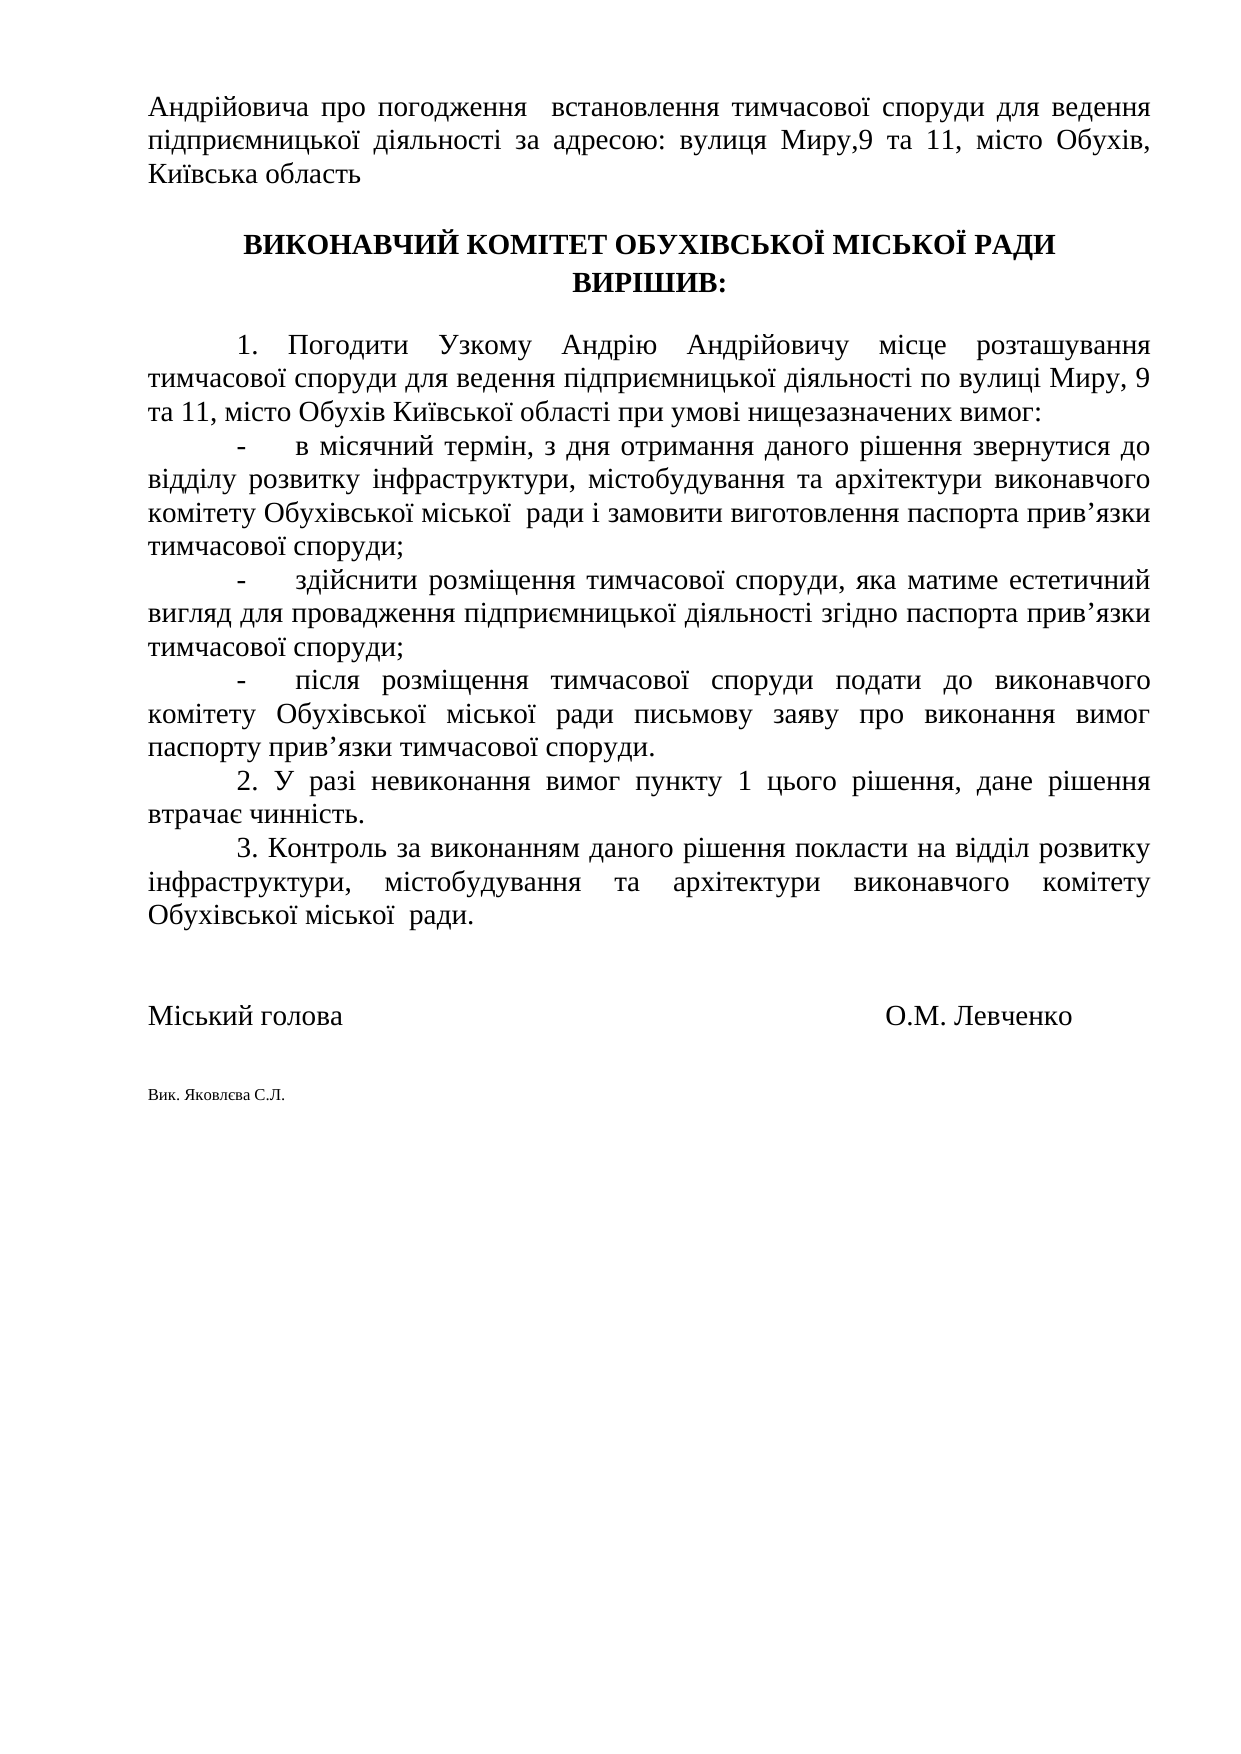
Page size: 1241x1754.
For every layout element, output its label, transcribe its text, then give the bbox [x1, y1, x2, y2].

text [148, 89, 1152, 189]
text 3. Контроль за виконанням даного рішення покласти на відділ розвитку інфраструктури, містобудування та архітектури виконавчого комітету Обухівської міської ради. [148, 830, 1152, 931]
text Вик. Яковлєва С.Л. [148, 1085, 1152, 1104]
list після розміщення тимчасової споруди подати до виконавчого комітету Обухівської міської ради письмову заяву про виконання вимог паспорту прив’язки тимчасової споруди. [148, 662, 1152, 763]
text - в місячний термін, з дня отримання даного рішення звернутися до відділу розвитку інфраструктури, містобудування та архітектури виконавчого комітету Обухівської міської ради і замовити виготовлення паспорта прив’язки тимчасової споруди; [148, 428, 1152, 562]
text Міський голова О.М. Левченко [148, 998, 1152, 1031]
subtitle ВИРІШИВ: [148, 265, 1152, 298]
subtitle ВИКОНАВЧИЙ КОМІТЕТ ОБУХІВСЬКОЇ МІСЬКОЇ РАДИ [148, 227, 1152, 261]
list здійснити розміщення тимчасової споруди, яка матиме естетичний вигляд для провадження підприємницької діяльності згідно паспорта прив’язки тимчасової споруди; [148, 562, 1152, 662]
text 2. У разі невиконання вимог пункту 1 цього рішення, дане рішення втрачає чинність. [148, 763, 1152, 830]
text 1. Погодити Узкому Андрію Андрійовичу місце розташування тимчасової споруди для ведення підприємницької діяльності по вулиці Миру, 9 та 11, місто Обухів Київської області при умові нищезазначених вимог: [148, 327, 1152, 428]
